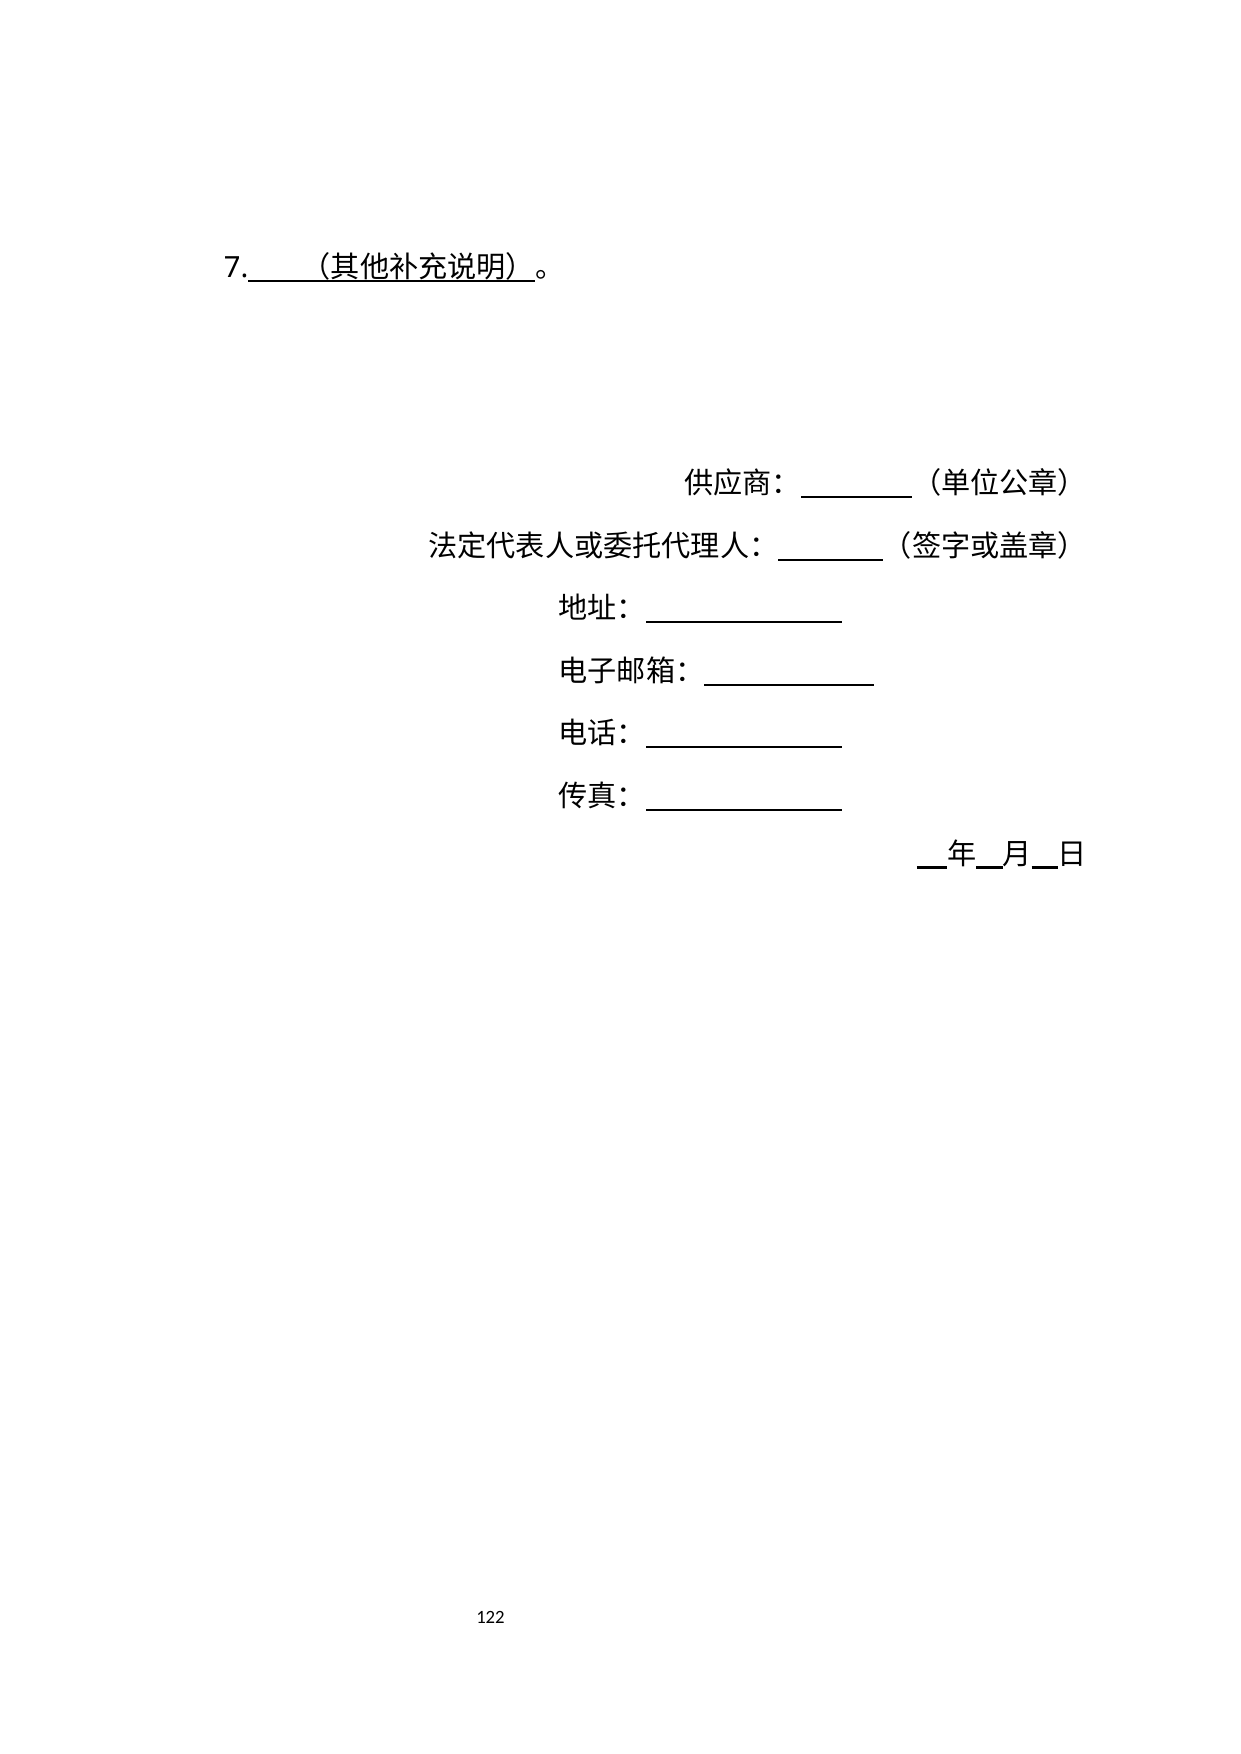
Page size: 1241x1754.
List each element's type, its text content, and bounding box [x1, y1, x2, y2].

text 传真： [166, 756, 1087, 819]
text 年 月 日 [166, 819, 1087, 884]
text 电话： [166, 694, 1087, 756]
text 7. （其他补充说明）。 [165, 233, 1087, 298]
text 电子邮箱： [166, 631, 1087, 694]
text 供应商： （单位公章） [166, 444, 1087, 506]
text 法定代表人或委托代理人： （签字或盖章） [166, 506, 1087, 569]
text 地址： [166, 569, 1087, 631]
